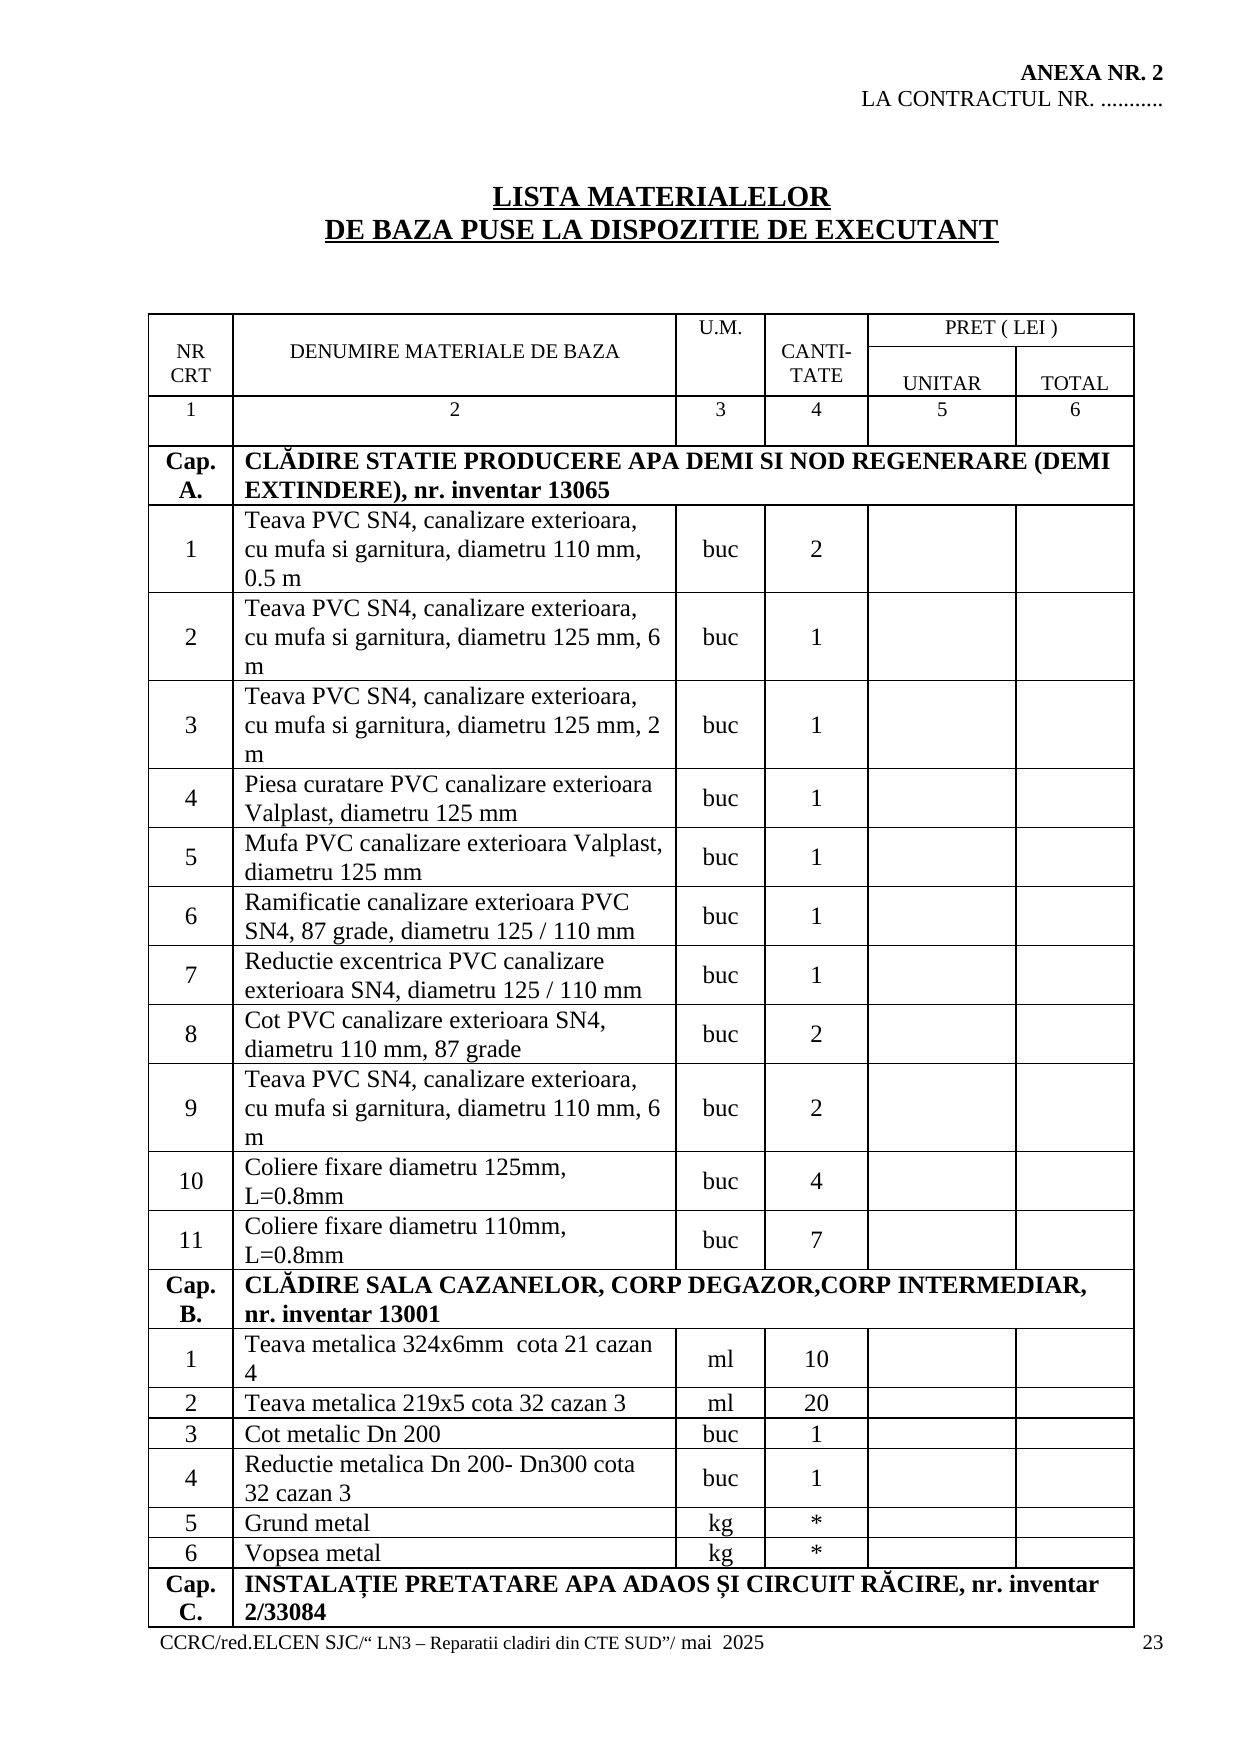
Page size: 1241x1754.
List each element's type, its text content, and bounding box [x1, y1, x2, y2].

table_cell [1017, 1329, 1133, 1387]
table_cell [1017, 1064, 1133, 1151]
table_cell [1017, 1449, 1133, 1506]
table_cell [1017, 1152, 1133, 1209]
text LA CONTRACTUL NR. ........... [159, 85, 1163, 112]
table_cell Reductie excentrica PVC canalizare exterioara SN4, diametru 125 / 110 mm [234, 946, 675, 1004]
table_cell 7 [149, 946, 232, 1004]
table_cell Reductie metalica Dn 200- Dn300 cota 32 cazan 3 [234, 1449, 675, 1506]
table_cell 1 [149, 397, 232, 445]
table_header U.M. [677, 315, 764, 395]
table_cell 8 [149, 1005, 232, 1063]
table_cell [1017, 828, 1133, 886]
table_cell [869, 1449, 1015, 1506]
table_cell 3 [149, 1419, 232, 1447]
table_header DENUMIRE MATERIALE DE BAZA [234, 315, 675, 395]
table_cell Mufa PVC canalizare exterioara Valplast, diametru 125 mm [234, 828, 675, 886]
table_cell [1017, 506, 1133, 592]
table_cell Cap.A. [149, 447, 232, 504]
table_cell [1017, 946, 1133, 1004]
table_cell Teava PVC SN4, canalizare exterioara, cu mufa si garnitura, diametru 125 mm, 6 m [234, 593, 675, 679]
table_cell CLĂDIRE SALA CAZANELOR, CORP DEGAZOR,CORP INTERMEDIAR, nr. inventar 13001 [234, 1270, 1133, 1328]
table_cell 11 [149, 1211, 232, 1269]
table_cell 10 [149, 1152, 232, 1209]
table_cell [869, 1152, 1015, 1209]
text LISTA MATERIALELOR [159, 179, 1163, 212]
table_header PRET ( LEI ) [869, 315, 1133, 346]
table_cell 1 [766, 887, 867, 944]
table_cell 6 [1017, 397, 1133, 445]
table_cell [1017, 1419, 1133, 1447]
table_cell Ramificatie canalizare exterioara PVC SN4, 87 grade, diametru 125 / 110 mm [234, 887, 675, 944]
table_cell 2 [234, 397, 675, 445]
table_cell [869, 1508, 1015, 1537]
table_cell 6 [149, 1538, 232, 1567]
table_cell [1017, 769, 1133, 826]
table_cell Cot PVC canalizare exterioara SN4, diametru 110 mm, 87 grade [234, 1005, 675, 1063]
table_cell 2 [766, 1064, 867, 1151]
table_cell 3 [677, 397, 764, 445]
table_cell * [766, 1538, 867, 1567]
table_cell [869, 593, 1015, 679]
table_cell Coliere fixare diametru 110mm, L=0.8mm [234, 1211, 675, 1269]
table_cell [869, 769, 1015, 826]
table_cell buc [677, 1449, 764, 1506]
table_cell Piesa curatare PVC canalizare exterioara Valplast, diametru 125 mm [234, 769, 675, 826]
text anexa nr. 2 [159, 59, 1163, 85]
table_cell [1017, 1005, 1133, 1063]
table_cell buc [677, 828, 764, 886]
table_cell [869, 946, 1015, 1004]
table_cell 20 [766, 1388, 867, 1417]
table_cell [869, 1419, 1015, 1447]
table_cell [869, 1329, 1015, 1387]
table_cell buc [677, 1152, 764, 1209]
table_cell buc [677, 1005, 764, 1063]
table_cell 5 [149, 828, 232, 886]
table_header NR CRT [149, 315, 232, 395]
table_cell buc [677, 887, 764, 944]
table_cell Vopsea metal [234, 1538, 675, 1567]
table_cell 1 [766, 593, 867, 679]
table_cell [1017, 681, 1133, 767]
table_cell [869, 828, 1015, 886]
table_cell UNITAR [869, 347, 1015, 395]
table_cell buc [677, 1419, 764, 1447]
table_cell Teava PVC SN4, canalizare exterioara, cu mufa si garnitura, diametru 125 mm, 2 m [234, 681, 675, 767]
table_cell Teava PVC SN4, canalizare exterioara, cu mufa si garnitura, diametru 110 mm, 6 m [234, 1064, 675, 1151]
table_cell ml [677, 1329, 764, 1387]
table_cell [869, 1388, 1015, 1417]
table_cell [1017, 593, 1133, 679]
table_cell 4 [149, 1449, 232, 1506]
table_cell 1 [766, 1419, 867, 1447]
table_cell buc [677, 1211, 764, 1269]
table_cell Teava metalica 324x6mm cota 21 cazan 4 [234, 1329, 675, 1387]
table_cell Cap.C. [149, 1569, 232, 1626]
table_cell kg [677, 1538, 764, 1567]
table_cell 2 [149, 593, 232, 679]
table_cell [869, 1064, 1015, 1151]
table_cell 7 [766, 1211, 867, 1269]
table_cell [869, 887, 1015, 944]
table_cell 1 [766, 769, 867, 826]
table_cell buc [677, 1064, 764, 1151]
table_cell 5 [149, 1508, 232, 1537]
text DE BAZA PUSE LA DISPOZITIE DE EXECUTANT [159, 212, 1163, 246]
table_cell ml [677, 1388, 764, 1417]
table_cell [869, 506, 1015, 592]
table_cell 2 [149, 1388, 232, 1417]
table_cell INSTALAȚIE PRETATARE APA ADAOS ȘI CIRCUIT RĂCIRE, nr. inventar 2/33084 [234, 1569, 1133, 1626]
table_cell [869, 1005, 1015, 1063]
table_cell kg [677, 1508, 764, 1537]
table_cell 3 [149, 681, 232, 767]
table_cell Teava PVC SN4, canalizare exterioara, cu mufa si garnitura, diametru 110 mm, 0.5 m [234, 506, 675, 592]
table_cell 1 [766, 946, 867, 1004]
table_cell 1 [766, 681, 867, 767]
table_header CANTI- TATE [766, 315, 867, 395]
table_cell 6 [149, 887, 232, 944]
table_cell Teava metalica 219x5 cota 32 cazan 3 [234, 1388, 675, 1417]
table_cell buc [677, 681, 764, 767]
table_cell [1017, 1388, 1133, 1417]
table_cell buc [677, 506, 764, 592]
table_cell 4 [766, 1152, 867, 1209]
table_cell buc [677, 946, 764, 1004]
table_cell [1017, 1211, 1133, 1269]
table_cell Coliere fixare diametru 125mm, L=0.8mm [234, 1152, 675, 1209]
table_cell [869, 681, 1015, 767]
table_cell * [766, 1508, 867, 1537]
table_cell Grund metal [234, 1508, 675, 1537]
table_cell 10 [766, 1329, 867, 1387]
table_cell 2 [766, 1005, 867, 1063]
table_cell 1 [766, 828, 867, 886]
table_cell Cap.B. [149, 1270, 232, 1328]
table_cell buc [677, 593, 764, 679]
table_cell Cot metalic Dn 200 [234, 1419, 675, 1447]
table_cell TOTAL [1017, 347, 1133, 395]
table_cell [869, 1538, 1015, 1567]
table_cell 5 [869, 397, 1015, 445]
table_cell [1017, 1538, 1133, 1567]
table_cell CLĂDIRE STATIE PRODUCERE APA DEMI SI NOD REGENERARE (DEMI EXTINDERE), nr. inventar 13065 [234, 447, 1133, 504]
table_cell 4 [766, 397, 867, 445]
table_cell 9 [149, 1064, 232, 1151]
table_cell 1 [149, 506, 232, 592]
table_cell 1 [149, 1329, 232, 1387]
table_cell 4 [149, 769, 232, 826]
table_cell 2 [766, 506, 867, 592]
table_cell [1017, 887, 1133, 944]
table_cell [1017, 1508, 1133, 1537]
table_cell 1 [766, 1449, 867, 1506]
table_cell buc [677, 769, 764, 826]
table_cell [869, 1211, 1015, 1269]
